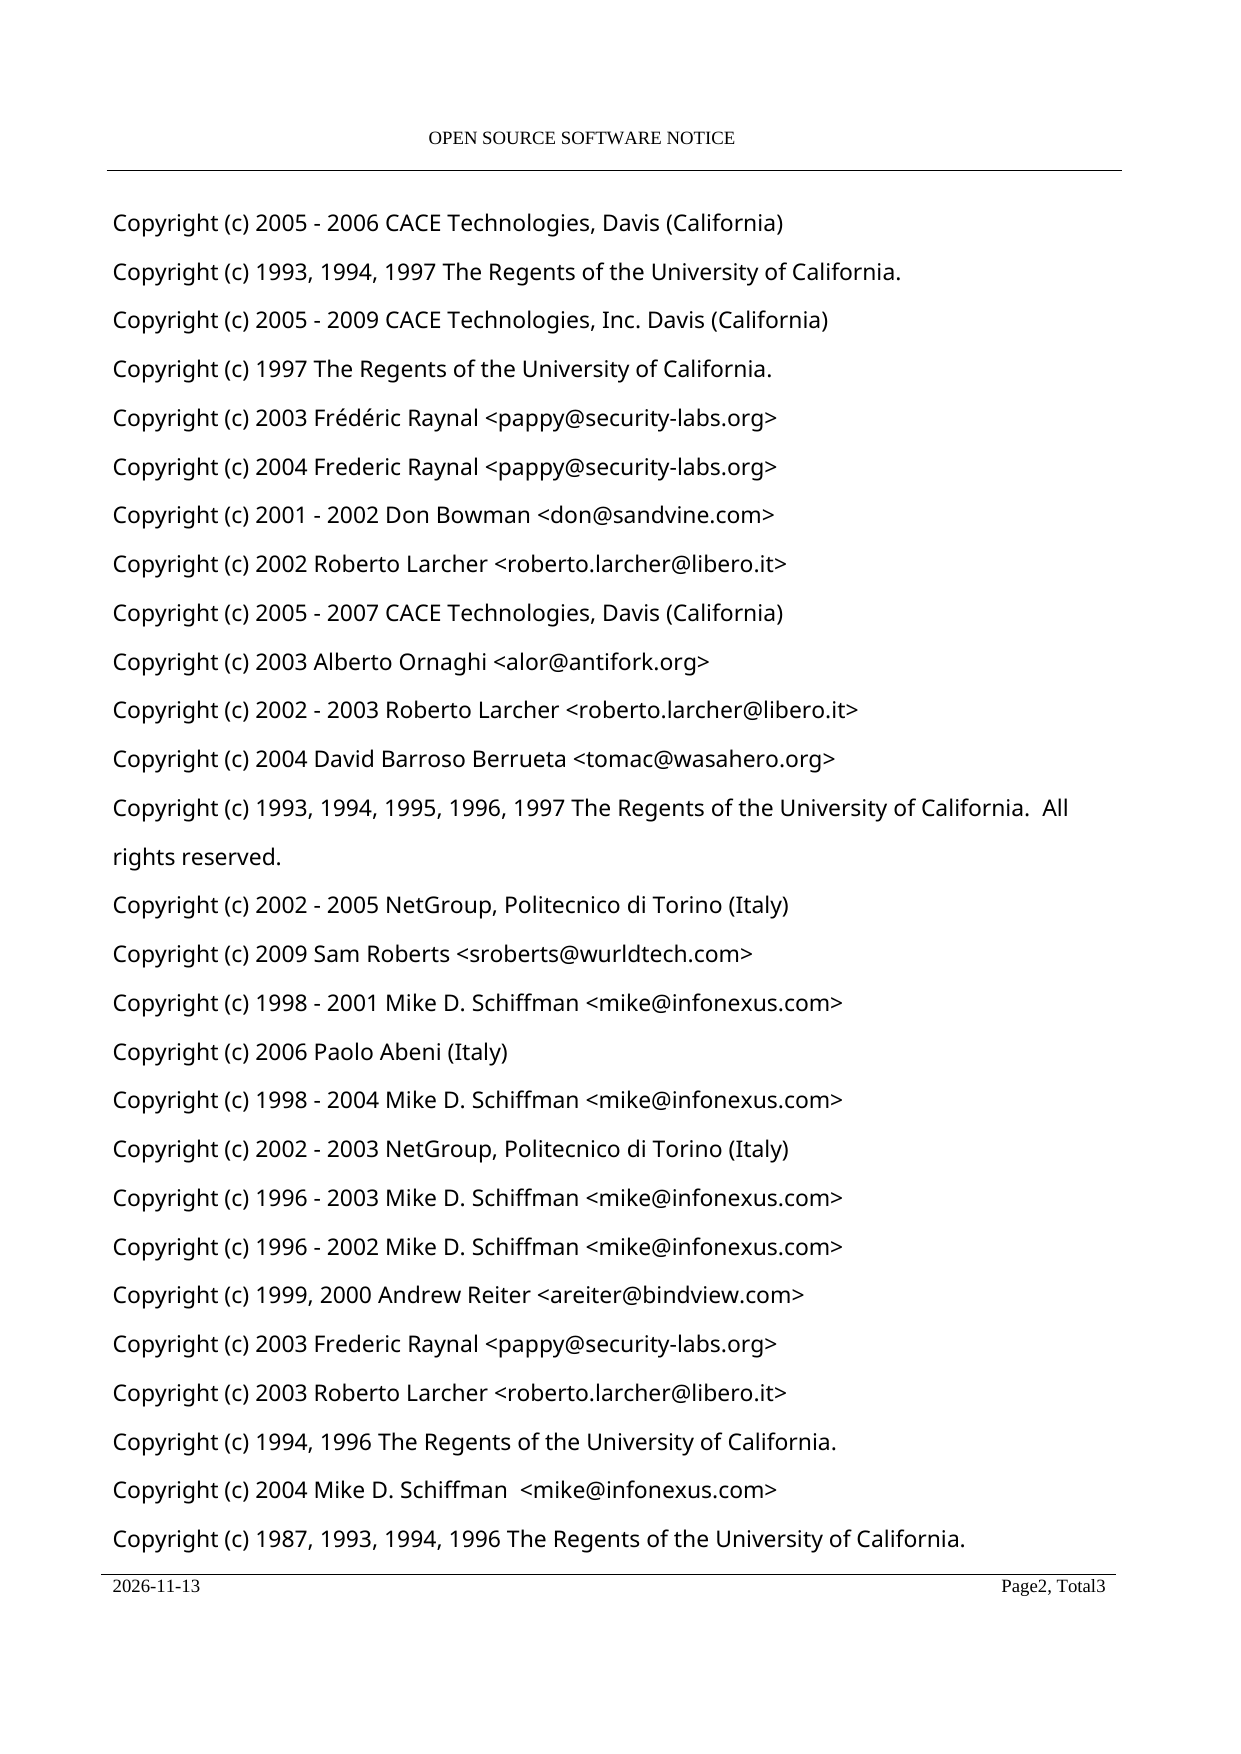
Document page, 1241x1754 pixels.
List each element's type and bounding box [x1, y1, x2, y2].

text [112, 206, 1128, 1555]
